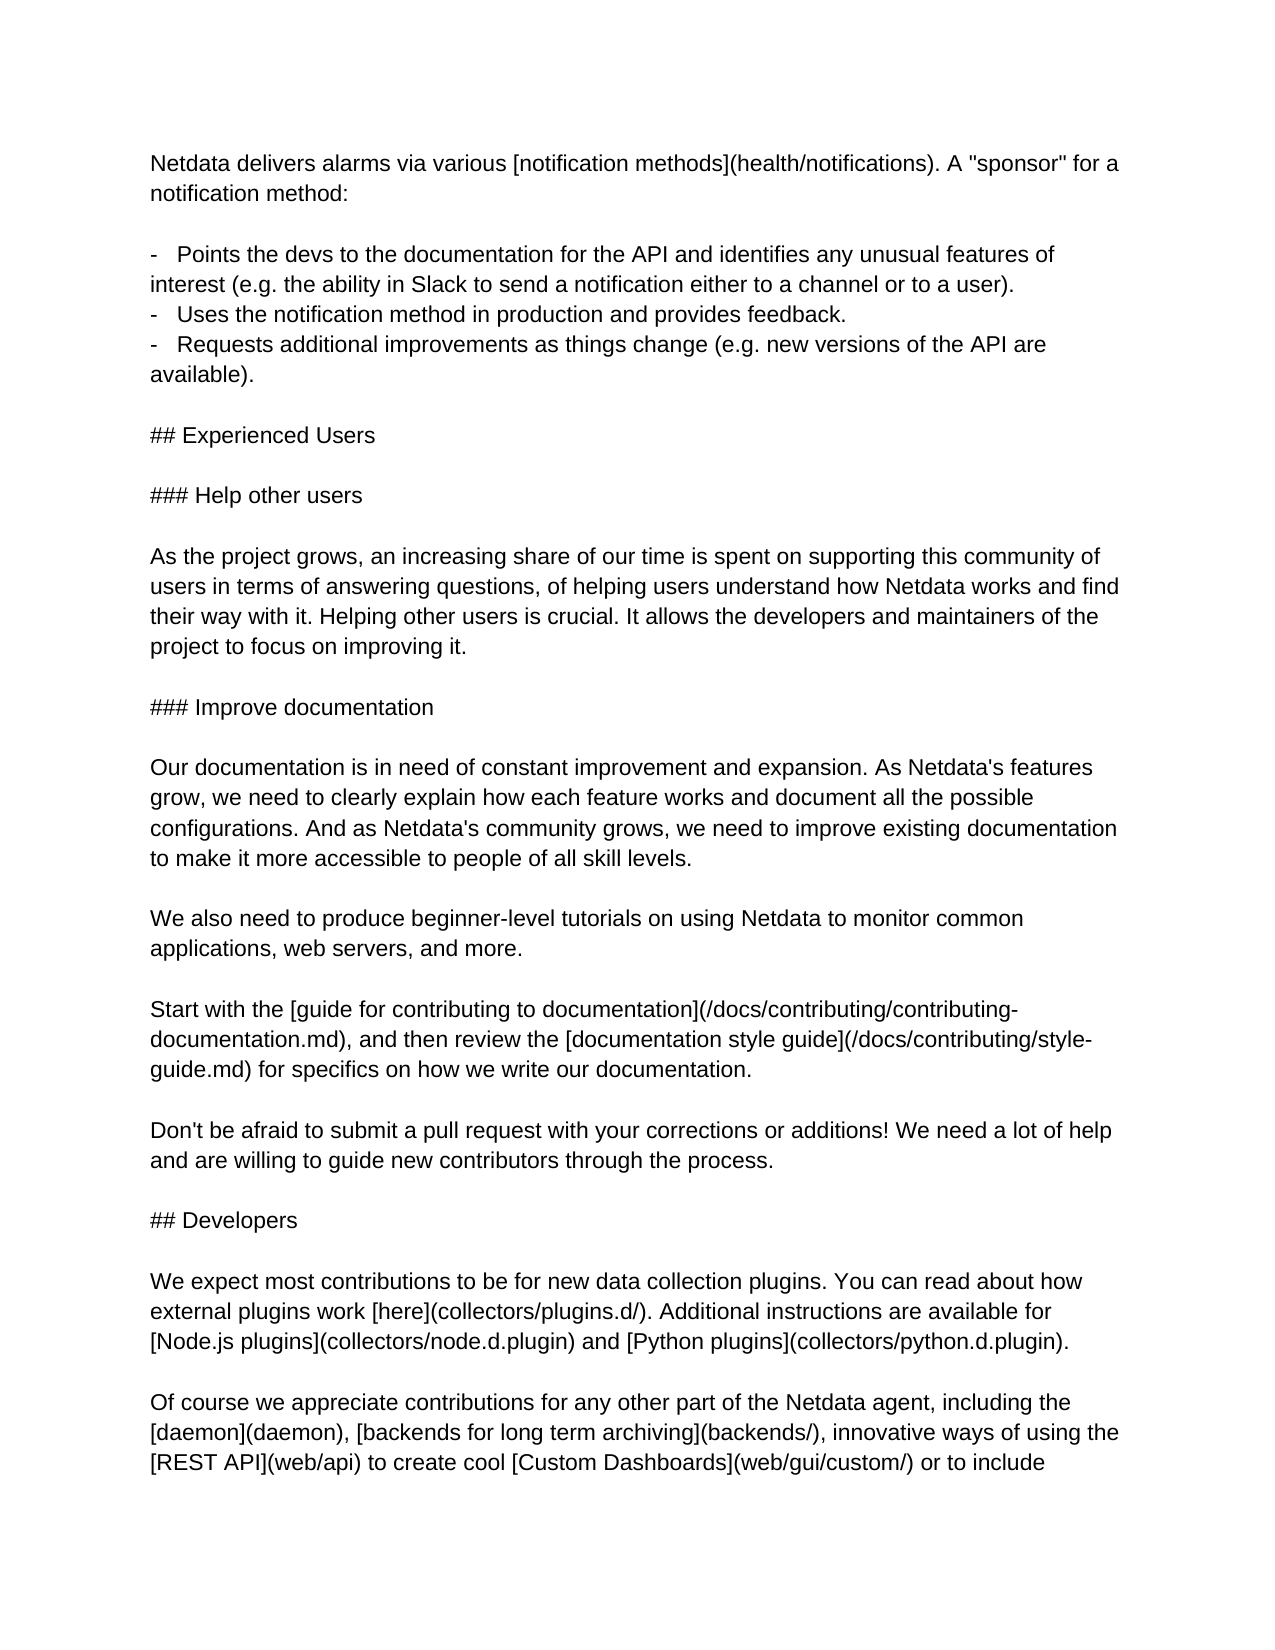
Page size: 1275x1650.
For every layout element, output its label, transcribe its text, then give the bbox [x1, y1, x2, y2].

text As the project grows, an increasing share of our time is spent on supporting this community of users in terms of answering questions, of helping users understand how Netdata works and find their way with it. Helping other users is crucial. It allows the developers and maintainers of the project to focus on improving it. [150, 543, 1125, 660]
text Our documentation is in need of constant improvement and expansion. As Netdata's features grow, we need to clearly explain how each feature works and document all the possible configurations. And as Netdata's community grows, we need to improve existing documentation to make it more accessible to people of all skill levels. [150, 754, 1125, 871]
text ## Experienced Users [150, 422, 1125, 448]
text ### Improve documentation [150, 694, 1125, 720]
text We also need to produce beginner-level tutorials on using Netdata to monitor common applications, web servers, and more. [150, 905, 1125, 962]
text We expect most contributions to be for new data collection plugins. You can read about how external plugins work [here](collectors/plugins.d/). Additional instructions are available for [Node.js plugins](collectors/node.d.plugin) and [Python plugins](collectors/python.d.plugin). [150, 1268, 1125, 1354]
text - Points the devs to the documentation for the API and identifies any unusual features of interest (e.g. the ability in Slack to send a notification either to a channel or to a user). [150, 241, 1125, 297]
text Netdata delivers alarms via various [notification methods](health/notifications). A "sponsor" for a notification method: [150, 150, 1125, 207]
text - Requests additional improvements as things change (e.g. new versions of the API are available). [150, 331, 1125, 388]
text ## Developers [150, 1207, 1125, 1234]
text Start with the [guide for contributing to documentation](/docs/contributing/contributing-documentation.md), and then review the [documentation style guide](/docs/contributing/style-guide.md) for specifics on how we write our documentation. [150, 996, 1125, 1083]
text ### Help other users [150, 482, 1125, 509]
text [150, 1388, 1125, 1475]
text - Uses the notification method in production and provides feedback. [150, 301, 1125, 327]
text Don't be afraid to submit a pull request with your corrections or additions! We need a lot of help and are willing to guide new contributors through the process. [150, 1117, 1125, 1173]
